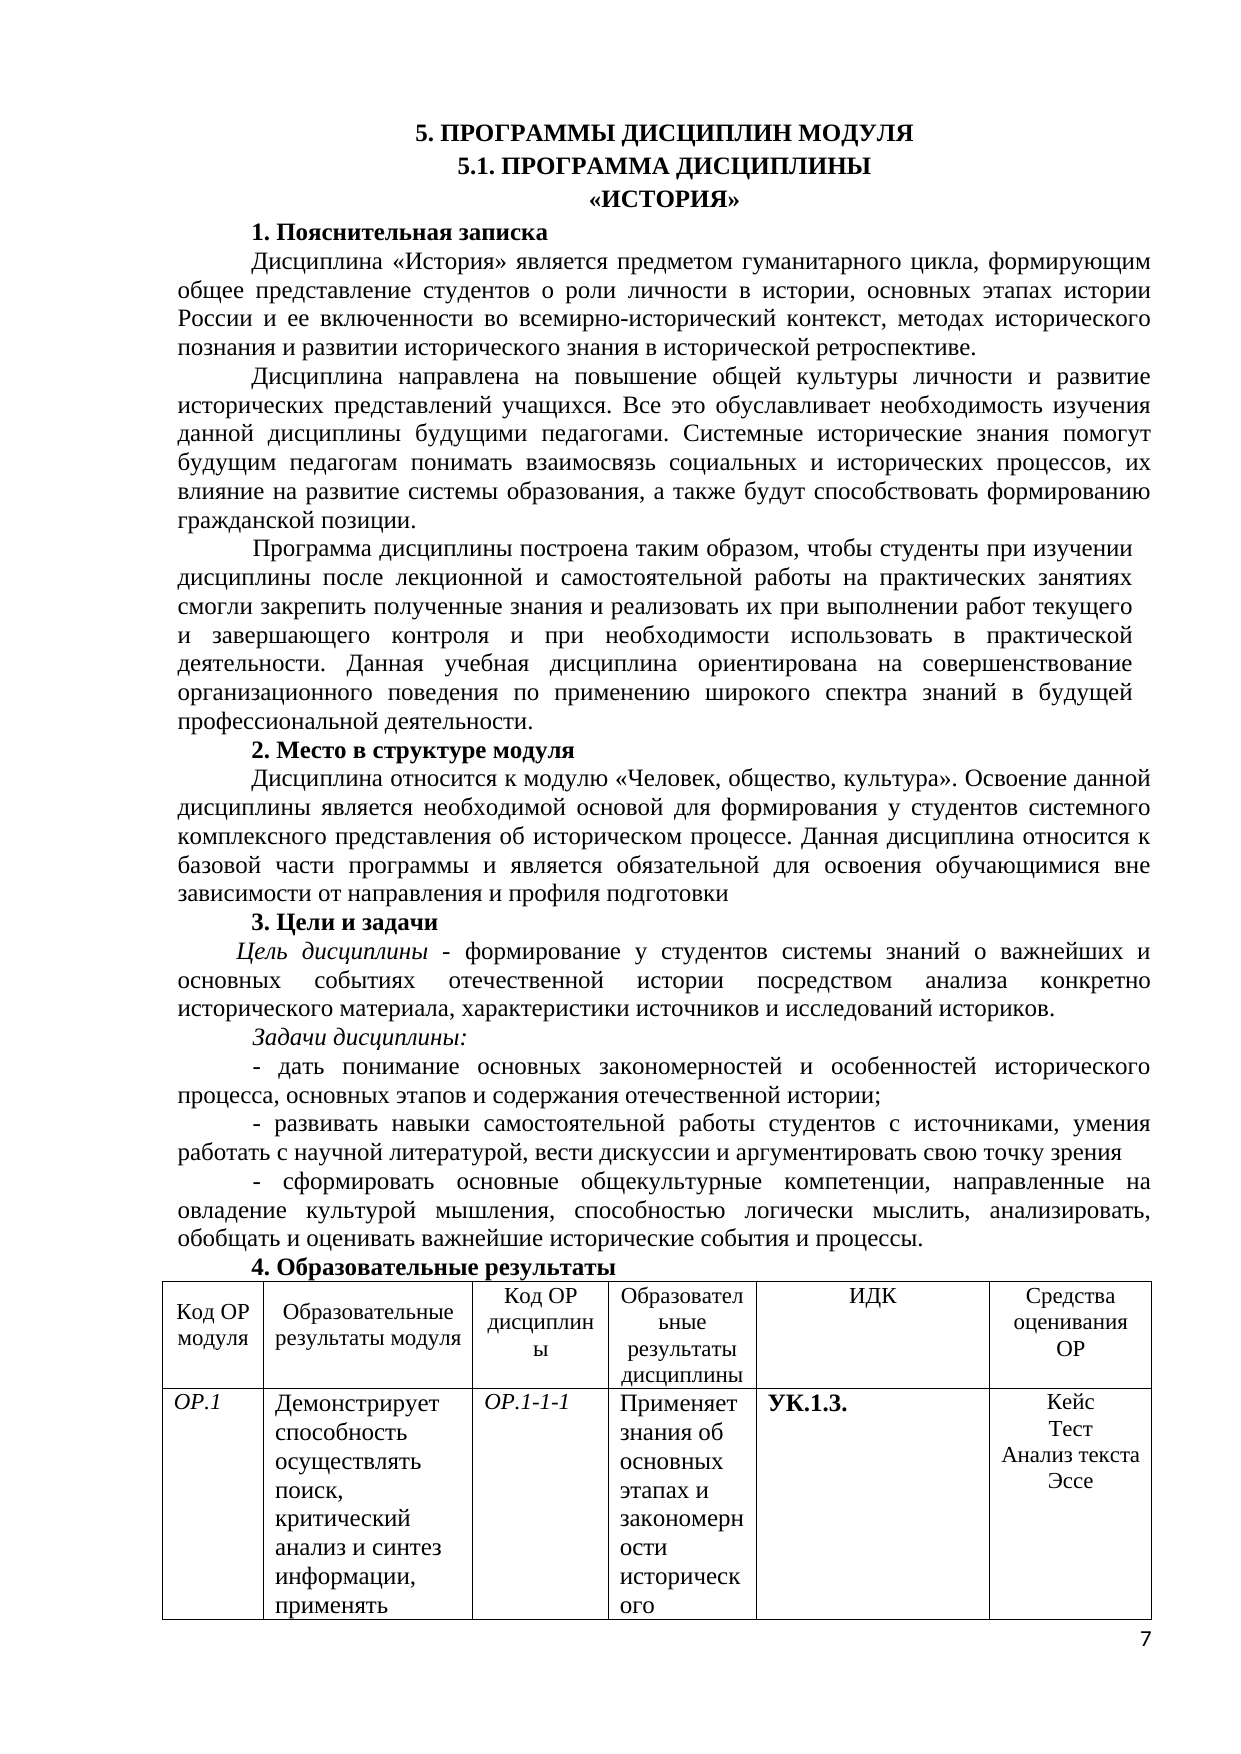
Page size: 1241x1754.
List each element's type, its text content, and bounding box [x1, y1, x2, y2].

text 4. Образовательные результаты [177, 1252, 1152, 1281]
table_header Образовательные результаты модуля [264, 1282, 472, 1387]
text 2. Место в структуре модуля [177, 735, 1152, 763]
text 1. Пояснительная записка [177, 217, 1152, 246]
text Дисциплина направлена на повышение общей культуры личности и развитие исторических представлений учащихся. Все это обуславливает необходимость изучения данной дисциплины будущими педагогами. Системные исторические знания помогут будущим педагогам понимать взаимосвязь социальных и исторических процессов, их влияние на развитие системы образования, а также будут способствовать формированию гражданской позиции. [177, 361, 1152, 533]
text 3. Цели и задачи [177, 907, 1152, 936]
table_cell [609, 1389, 756, 1618]
subtitle 5.1. ПРОГРАММА ДИСЦИПЛИНЫ [177, 151, 1152, 180]
table_header Код ОР дисциплины [473, 1282, 608, 1387]
text Задачи дисциплины: [177, 1022, 1152, 1051]
text Цель дисциплины - формирование у студентов системы знаний о важнейших и основных событиях отечественной истории посредством анализа конкретно исторического материала, характеристики источников и исследований историков. [177, 936, 1152, 1022]
table_cell ОР.1 [163, 1389, 263, 1618]
text Дисциплина «История» является предметом гуманитарного цикла, формирующим общее представление студентов о роли личности в истории, основных этапах истории России и ее включенности во всемирно-исторический контекст, методах исторического познания и развитии исторического знания в исторической ретроспективе. [177, 246, 1152, 361]
table_cell УК.1.3. [757, 1389, 989, 1618]
text Дисциплина относится к модулю «Человек, общество, культура». Освоение данной дисциплины является необходимой основой для формирования у студентов системного комплексного представления об историческом процессе. Данная дисциплина относится к базовой части программы и является обязательной для освоения обучающимися вне зависимости от направления и профиля подготовки [177, 763, 1152, 907]
text - развивать навыки самостоятельной работы студентов с источниками, умения работать с научной литературой, вести дискуссии и аргументировать свою точку зрения [177, 1108, 1152, 1166]
table_header Средства оценивания ОР [990, 1282, 1151, 1387]
subtitle 5. ПРОГРАММЫ ДИСЦИПЛИН МОДУЛЯ [177, 118, 1152, 147]
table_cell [264, 1389, 472, 1618]
text Программа дисциплины построена таким образом, чтобы студенты при изучении дисциплины после лекционной и самостоятельной работы на практических занятиях смогли закрепить полученные знания и реализовать их при выполнении работ текущего и завершающего контроля и при необходимости использовать в практической деятельности. Данная учебная дисциплина ориентирована на совершенствование организационного поведения по применению широкого спектра знаний в будущей профессиональной деятельности. [177, 533, 1133, 735]
text - сформировать основные общекультурные компетенции, направленные на овладение культурой мышления, способностью логически мыслить, анализировать, обобщать и оценивать важнейшие исторические события и процессы. [177, 1166, 1152, 1252]
table_header Код ОР модуля [163, 1282, 263, 1387]
text - дать понимание основных закономерностей и особенностей исторического процесса, основных этапов и содержания отечественной истории; [177, 1051, 1152, 1108]
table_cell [990, 1389, 1151, 1618]
table_header Образовательные результаты дисциплины [609, 1282, 756, 1387]
table_cell ОР.1-1-1 [473, 1389, 608, 1618]
subtitle «ИСТОРИЯ» [177, 184, 1152, 213]
table_header ИДК [757, 1282, 989, 1387]
